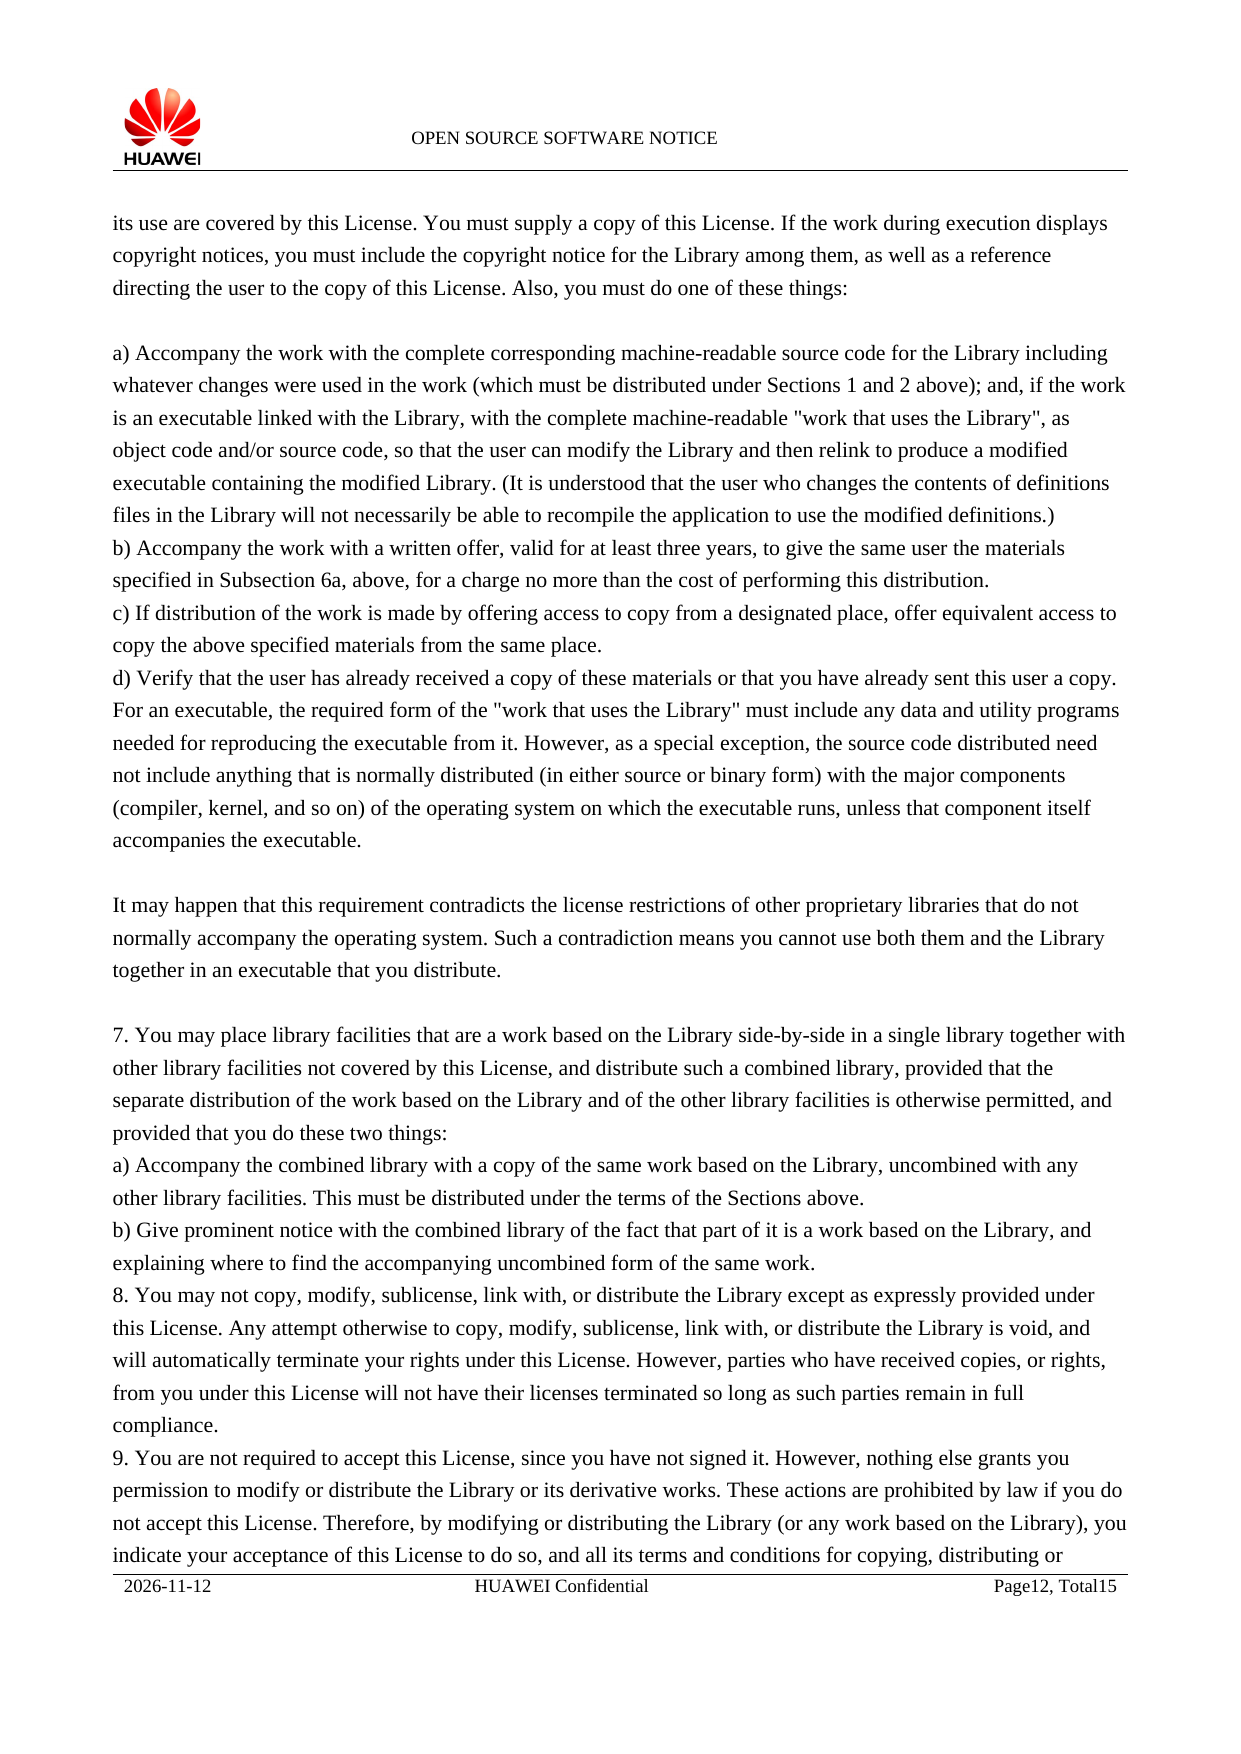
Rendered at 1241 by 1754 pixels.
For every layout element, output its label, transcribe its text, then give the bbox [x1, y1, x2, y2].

picture [124, 88, 201, 165]
